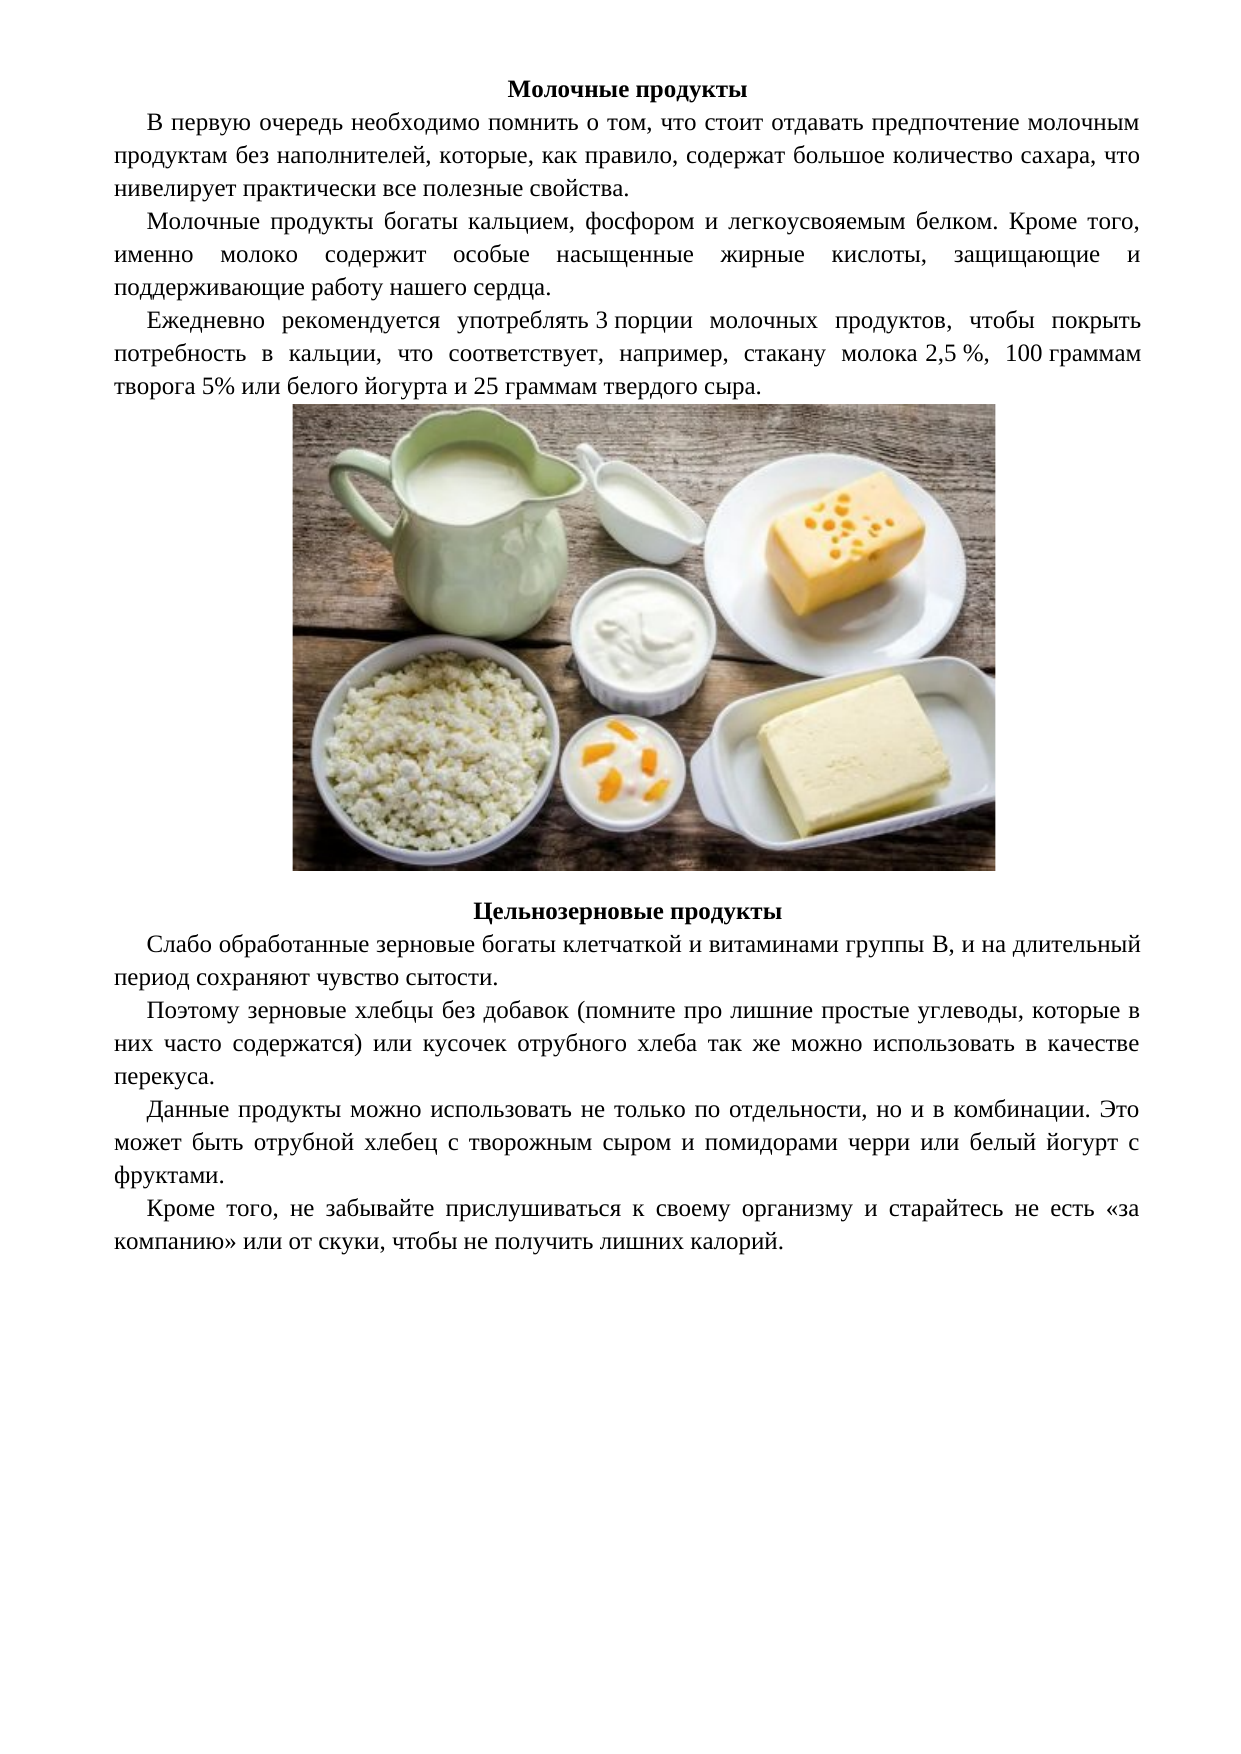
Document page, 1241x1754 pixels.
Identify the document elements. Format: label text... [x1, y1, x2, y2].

text Поэтому зерновые хлебцы без добавок (помните про лишние простые углеводы, которые в них часто содержатся) или кусочек отрубного хлеба так же можно использовать в качестве перекуса. [114, 995, 1141, 1090]
text Молочные продукты богаты кальцием, фосфором и легкоусвояемым белком. Кроме того, именно молоко содержит особые насыщенные жирные кислоты, защищающие и поддерживающие работу нашего сердца. [114, 206, 1141, 301]
picture [292, 404, 996, 871]
text В первую очередь необходимо помнить о том, что стоит отдавать предпочтение молочным продуктам без наполнителей, которые, как правило, содержат большое количество сахара, что нивелирует практически все полезные свойства. [114, 107, 1141, 202]
text Кроме того, не забывайте прислушиваться к своему организму и старайтесь не есть «за компанию» или от скуки, чтобы не получить лишних калорий. [114, 1193, 1141, 1255]
text Данные продукты можно использовать не только по отдельности, но и в комбинации. Это может быть отрубной хлебец с творожным сыром и помидорами черри или белый йогурт с фруктами. [114, 1094, 1141, 1189]
text Ежедневно рекомендуется употреблять 3 порции молочных продуктов, чтобы покрыть потребность в кальции, что соответствует, например, стакану молока 2,5 %, 100 граммам творога 5% или белого йогурта и 25 граммам твердого сыра. [114, 305, 1141, 400]
subtitle Молочные продукты [103, 74, 1152, 103]
subtitle Цельнозерновые продукты [103, 896, 1152, 925]
text Слабо обработанные зерновые богаты клетчаткой и витаминами группы В, и на длительный период сохраняют чувство сытости. [114, 929, 1141, 991]
